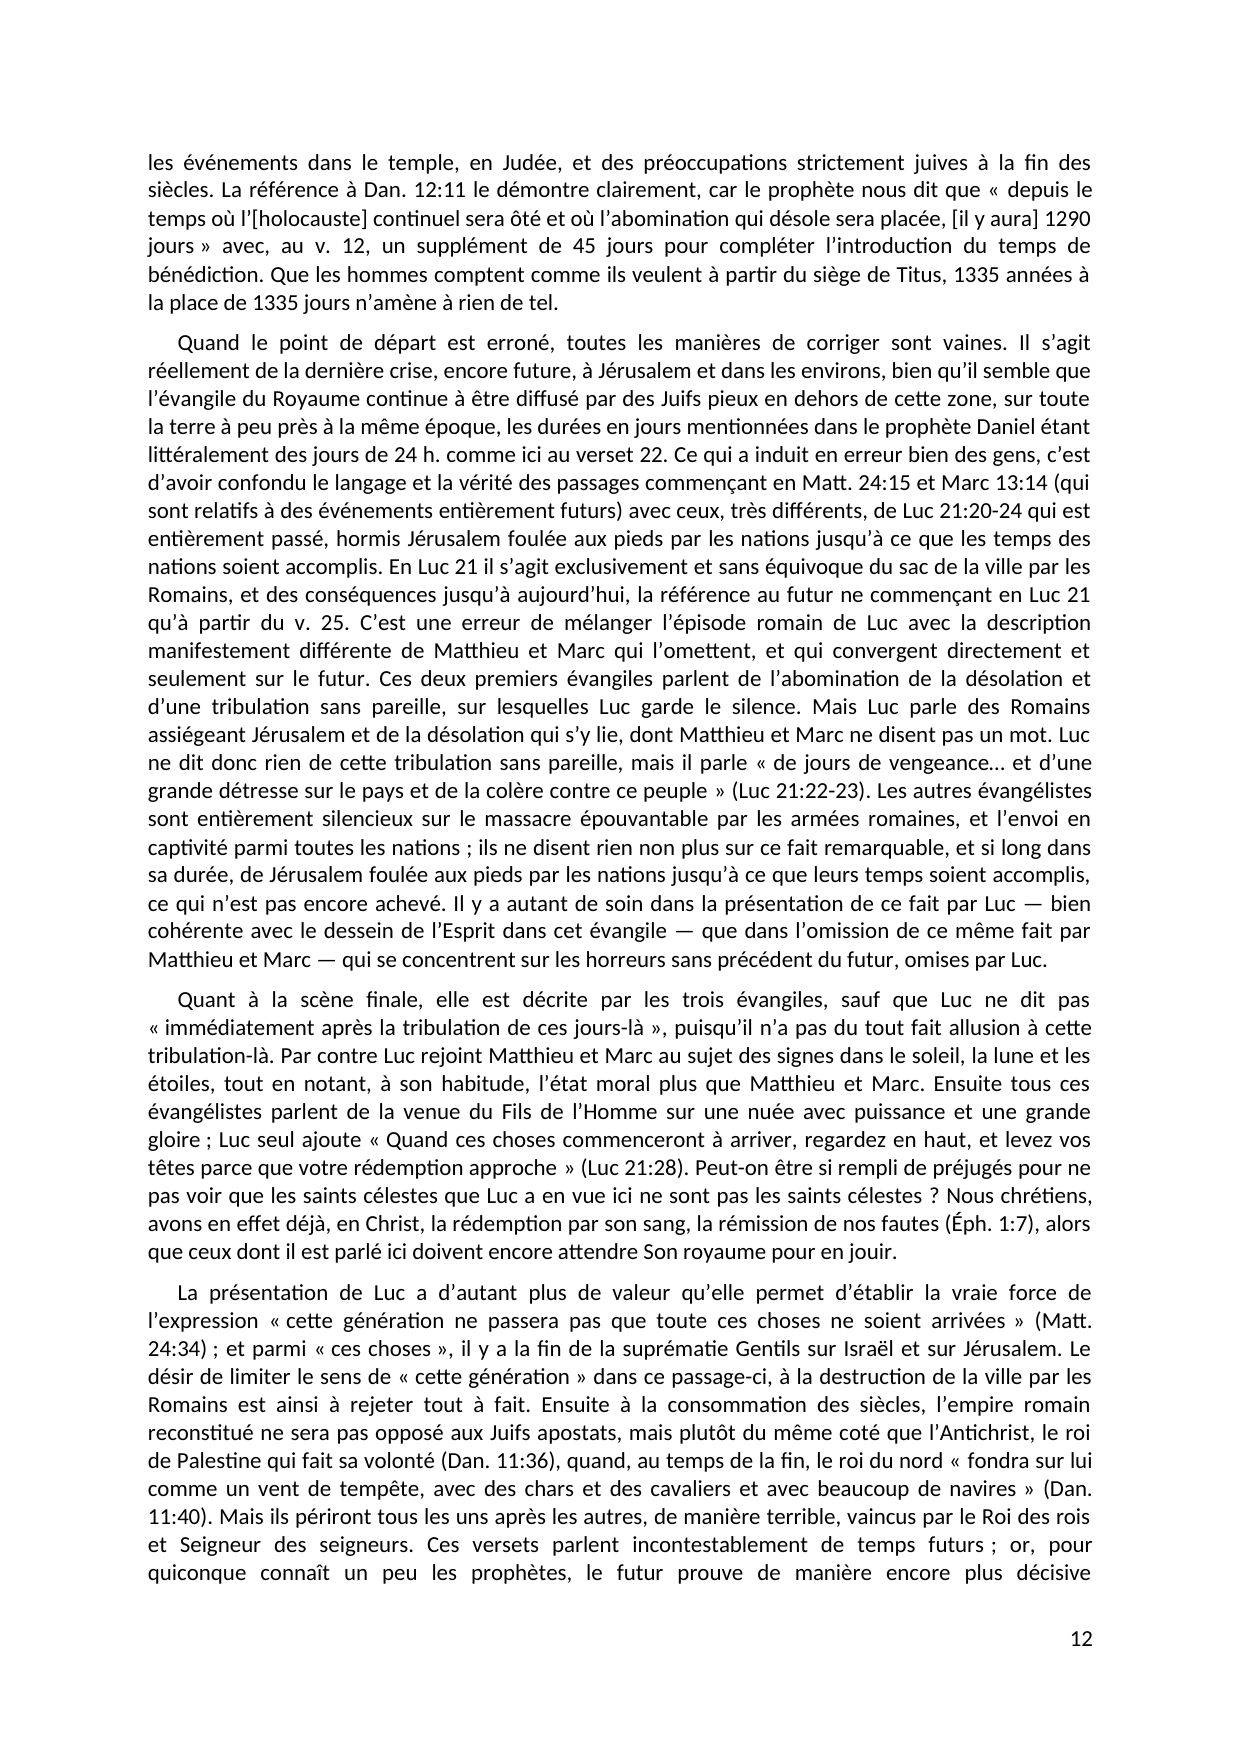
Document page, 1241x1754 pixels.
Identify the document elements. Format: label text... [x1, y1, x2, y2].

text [148, 1278, 1093, 1586]
text Quand le point de départ est erroné, toutes les manières de corriger sont vaines. Il s’agit réellement de la dernière crise, encore future, à Jérusalem et dans les environs, bien qu’il semble que l’évangile du Royaume continue à être diffusé par des Juifs pieux en dehors de cette zone, sur toute la terre à peu près à la même époque, les durées en jours mentionnées dans le prophète Daniel étant littéralement des jours de 24 h. comme ici au verset 22. Ce qui a induit en erreur bien des gens, c’est d’avoir confondu le langage et la vérité des passages commençant en Matt. 24:15 et Marc 13:14 (qui sont relatifs à des événements entièrement futurs) avec ceux, très différents, de Luc 21:20-24 qui est entièrement passé, hormis Jérusalem foulée aux pieds par les nations jusqu’à ce que les temps des nations soient accomplis. En Luc 21 il s’agit exclusivement et sans équivoque du sac de la ville par les Romains, et des conséquences jusqu’à aujourd’hui, la référence au futur ne commençant en Luc 21 qu’à partir du v. 25. C’est une erreur de mélanger l’épisode romain de Luc avec la description manifestement différente de Matthieu et Marc qui l’omettent, et qui convergent directement et seulement sur le futur. Ces deux premiers évangiles parlent de l’abomination de la désolation et d’une tribulation sans pareille, sur lesquelles Luc garde le silence. Mais Luc parle des Romains assiégeant Jérusalem et de la désolation qui s’y lie, dont Matthieu et Marc ne disent pas un mot. Luc ne dit donc rien de cette tribulation sans pareille, mais il parle « de jours de vengeance… et d’une grande détresse sur le pays et de la colère contre ce peuple » (Luc 21:22-23). Les autres évangélistes sont entièrement silencieux sur le massacre épouvantable par les armées romaines, et l’envoi en captivité parmi toutes les nations ; ils ne disent rien non plus sur ce fait remarquable, et si long dans sa durée, de Jérusalem foulée aux pieds par les nations jusqu’à ce que leurs temps soient accomplis, ce qui n’est pas encore achevé. Il y a autant de soin dans la présentation de ce fait par Luc — bien cohérente avec le dessein de l’Esprit dans cet évangile — que dans l’omission de ce même fait par Matthieu et Marc — qui se concentrent sur les horreurs sans précédent du futur, omises par Luc. [148, 328, 1093, 973]
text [148, 148, 1093, 316]
text Quant à la scène finale, elle est décrite par les trois évangiles, sauf que Luc ne dit pas « immédiatement après la tribulation de ces jours-là », puisqu’il n’a pas du tout fait allusion à cette tribulation-là. Par contre Luc rejoint Matthieu et Marc au sujet des signes dans le soleil, la lune et les étoiles, tout en notant, à son habitude, l’état moral plus que Matthieu et Marc. Ensuite tous ces évangélistes parlent de la venue du Fils de l’Homme sur une nuée avec puissance et une grande gloire ; Luc seul ajoute « Quand ces choses commenceront à arriver, regardez en haut, et levez vos têtes parce que votre rédemption approche » (Luc 21:28). Peut-on être si rempli de préjugés pour ne pas voir que les saints célestes que Luc a en vue ici ne sont pas les saints célestes ? Nous chrétiens, avons en effet déjà, en Christ, la rédemption par son sang, la rémission de nos fautes (Éph. 1:7), alors que ceux dont il est parlé ici doivent encore attendre Son royaume pour en jouir. [148, 985, 1093, 1265]
